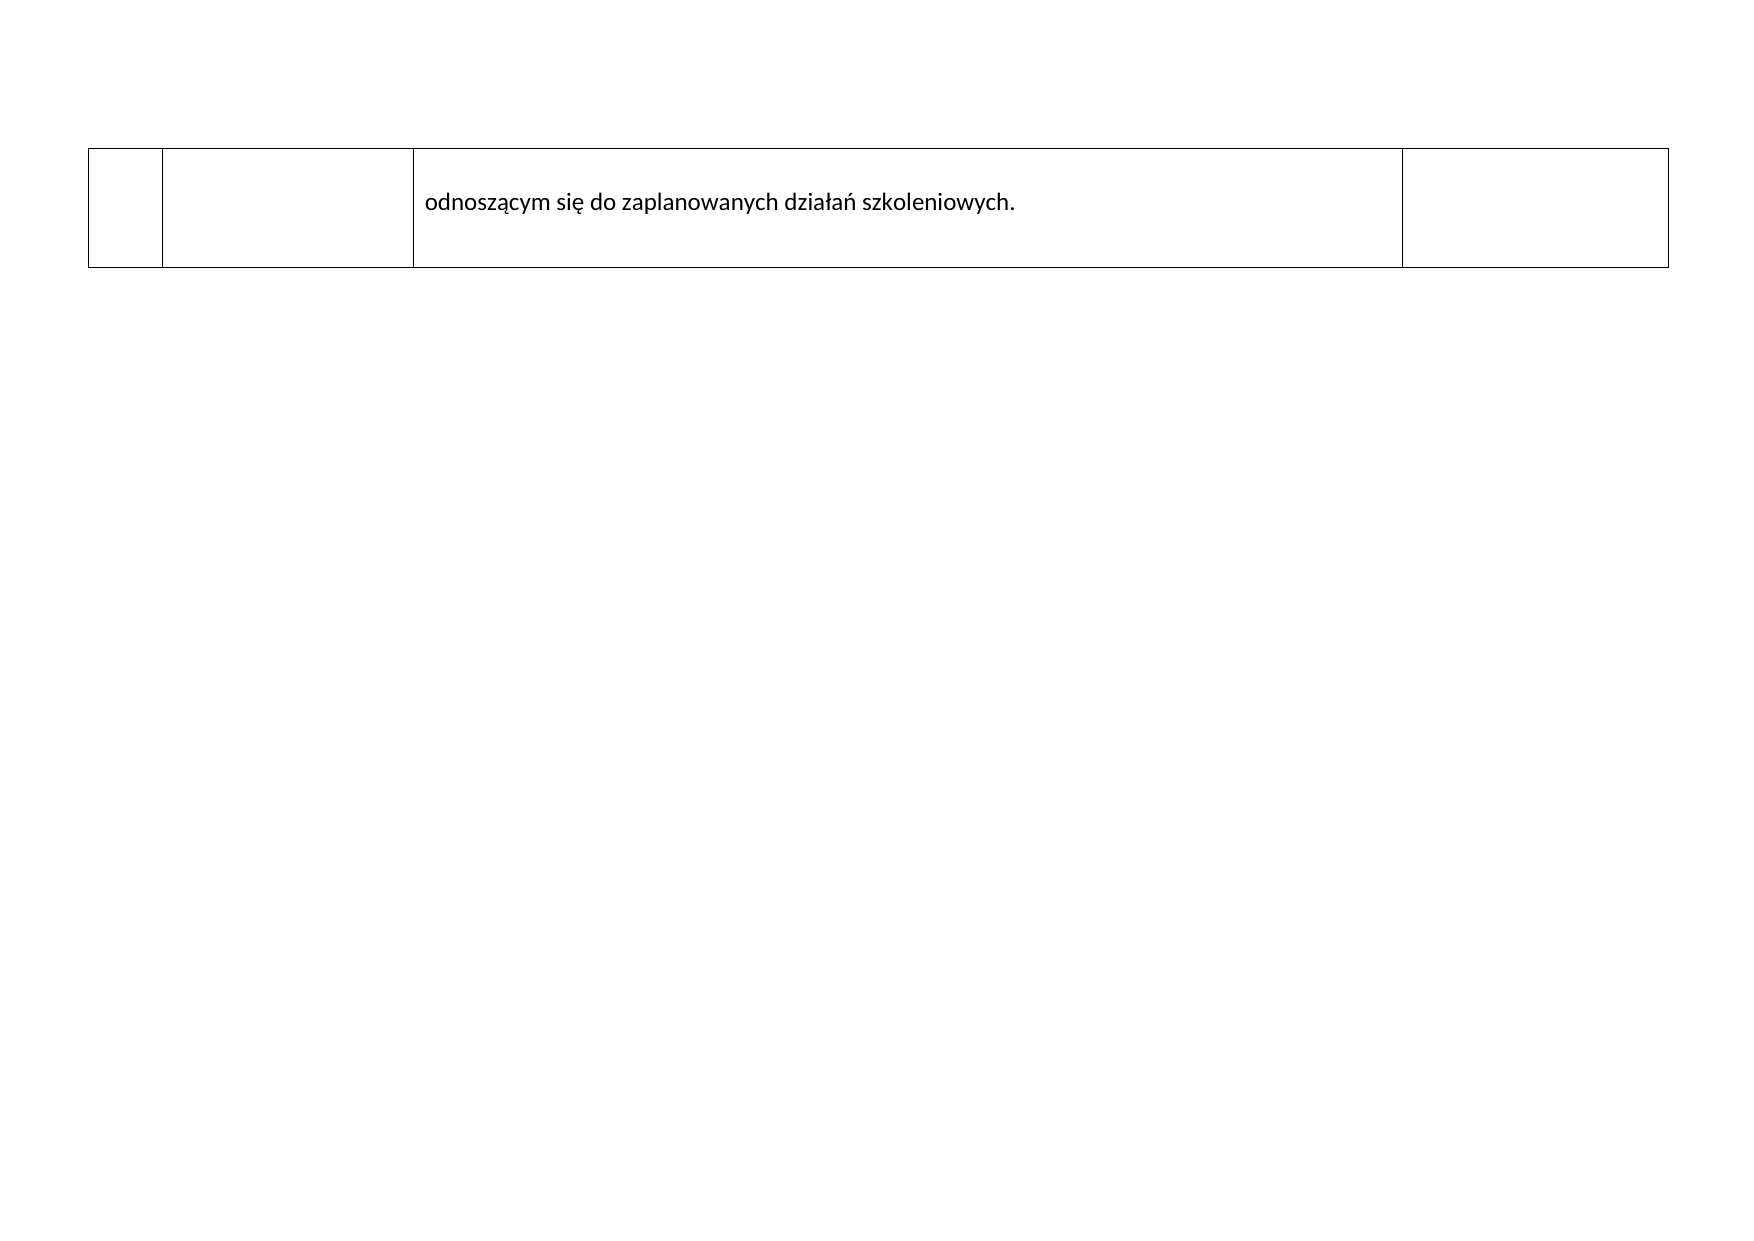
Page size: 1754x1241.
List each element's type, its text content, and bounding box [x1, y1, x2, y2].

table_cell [1403, 149, 1668, 267]
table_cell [414, 149, 1402, 267]
table_cell 4 [89, 149, 162, 267]
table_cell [163, 149, 413, 267]
